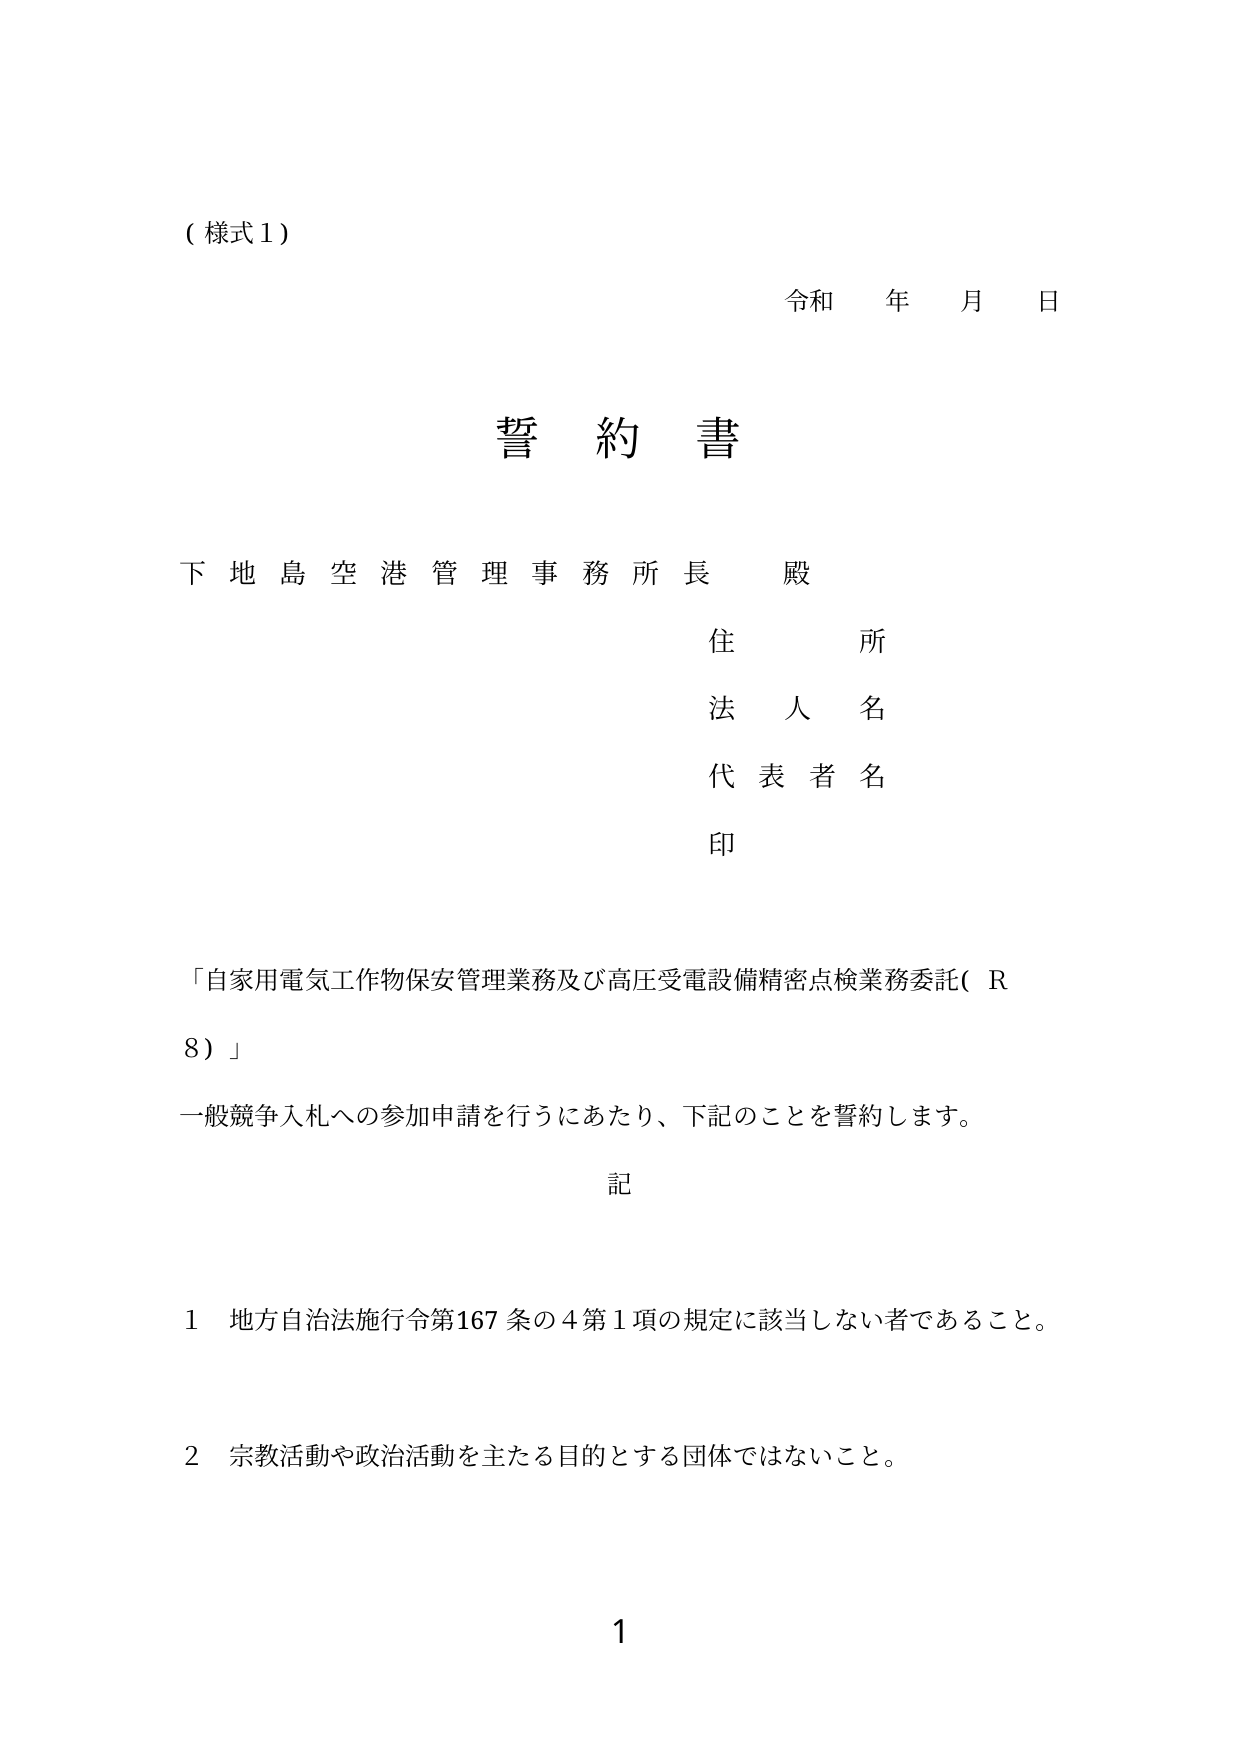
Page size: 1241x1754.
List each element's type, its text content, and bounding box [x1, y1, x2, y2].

subtitle 記 [179, 1149, 1061, 1217]
text １ 地方自治法施行令第167条の４第１項の規定に該当しない者であること。 [179, 1284, 1061, 1352]
text 令和 年 月 日 [179, 266, 1061, 334]
text 誓 約 書 [179, 402, 1061, 469]
text (様式１) [179, 198, 1061, 266]
text 住 所 [685, 605, 1061, 673]
text ２ 宗教活動や政治活動を主たる目的とする団体ではないこと。 [179, 1420, 1061, 1488]
text 一般競争入札への参加申請を行うにあたり、下記のことを誓約します。 [179, 1081, 1061, 1149]
text 法 人 名 [685, 673, 1061, 741]
text 代表者名 印 [685, 741, 1061, 877]
text 「自家用電気工作物保安管理業務及び高圧受電設備精密点検業務委託(Ｒ８)」 [179, 945, 1061, 1081]
text 下地島空港管理事務所長 殿 [179, 537, 1061, 605]
